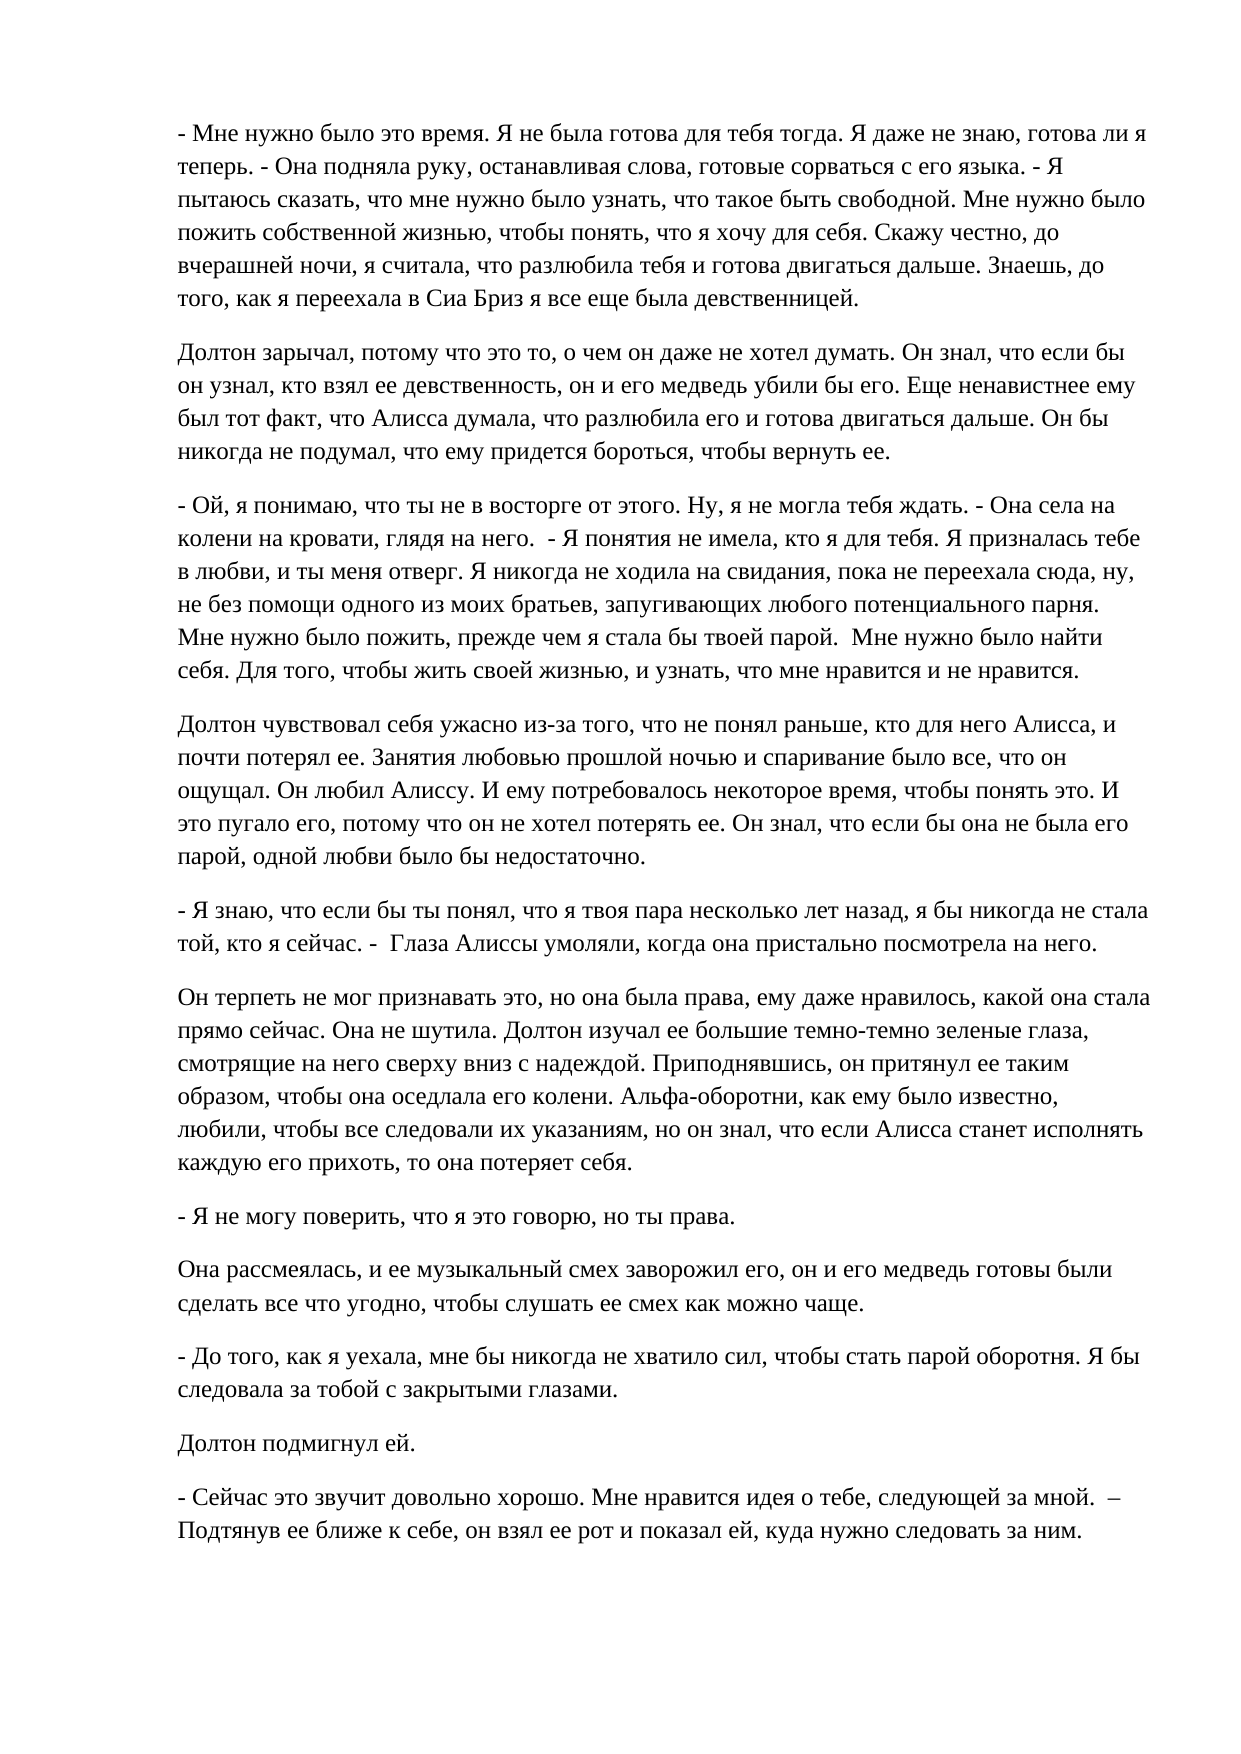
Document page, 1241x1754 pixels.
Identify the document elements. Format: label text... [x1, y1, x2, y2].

text - Я не могу поверить, что я это говорю, но ты права. [177, 1201, 1152, 1229]
text - До того, как я уехала, мне бы никогда не хватило сил, чтобы стать парой оборотня. Я бы следовала за тобой с закрытыми глазами. [177, 1341, 1152, 1403]
text Она рассмеялась, и ее музыкальный смех заворожил его, он и его медведь готовы были сделать все что угодно, чтобы слушать ее смех как можно чаще. [177, 1254, 1152, 1316]
text Долтон подмигнул ей. [177, 1428, 1152, 1457]
text Он терпеть не мог признавать это, но она была права, ему даже нравилось, какой она стала прямо сейчас. Она не шутила. Долтон изучал ее большие темно-темно зеленые глаза, смотрящие на него сверху вниз с надеждой. Приподнявшись, он притянул ее таким образом, чтобы она оседлала его колени. Альфа-оборотни, как ему было известно, любили, чтобы все следовали их указаниям, но он знал, что если Алисса станет исполнять каждую его прихоть, то она потеряет себя. [177, 982, 1152, 1176]
text - Сейчас это звучит довольно хорошо. Мне нравится идея о тебе, следующей за мной. – Подтянув ее ближе к себе, он взял ее рот и показал ей, куда нужно следовать за ним. [177, 1482, 1152, 1544]
text - Ой, я понимаю, что ты не в восторге от этого. Ну, я не могла тебя ждать. - Она села на колени на кровати, глядя на него. - Я понятия не имела, кто я для тебя. Я призналась тебе в любви, и ты меня отверг. Я никогда не ходила на свидания, пока не переехала сюда, ну, не без помощи одного из моих братьев, запугивающих любого потенциального парня. Мне нужно было пожить, прежде чем я стала бы твоей парой. Мне нужно было найти себя. Для того, чтобы жить своей жизнью, и узнать, что мне нравится и не нравится. [177, 490, 1152, 684]
text Долтон чувствовал себя ужасно из-за того, что не понял раньше, кто для него Алисса, и почти потерял ее. Занятия любовью прошлой ночью и спаривание было все, что он ощущал. Он любил Алиссу. И ему потребовалось некоторое время, чтобы понять это. И это пугало его, потому что он не хотел потерять ее. Он знал, что если бы она не была его парой, одной любви было бы недостаточно. [177, 709, 1152, 870]
text Долтон зарычал, потому что это то, о чем он даже не хотел думать. Он знал, что если бы он узнал, кто взял ее девственность, он и его медведь убили бы его. Еще ненавистнее ему был тот факт, что Алисса думала, что разлюбила его и готова двигаться дальше. Он бы никогда не подумал, что ему придется бороться, чтобы вернуть ее. [177, 337, 1152, 465]
text - Я знаю, что если бы ты понял, что я твоя пара несколько лет назад, я бы никогда не стала той, кто я сейчас. - Глаза Алиссы умоляли, когда она пристально посмотрела на него. [177, 895, 1152, 957]
text - Мне нужно было это время. Я не была готова для тебя тогда. Я даже не знаю, готова ли я теперь. - Она подняла руку, останавливая слова, готовые сорваться с его языка. - Я пытаюсь сказать, что мне нужно было узнать, что такое быть свободной. Мне нужно было пожить собственной жизнью, чтобы понять, что я хочу для себя. Скажу честно, до вчерашней ночи, я считала, что разлюбила тебя и готова двигаться дальше. Знаешь, до того, как я переехала в Сиа Бриз я все еще была девственницей. [177, 118, 1152, 312]
